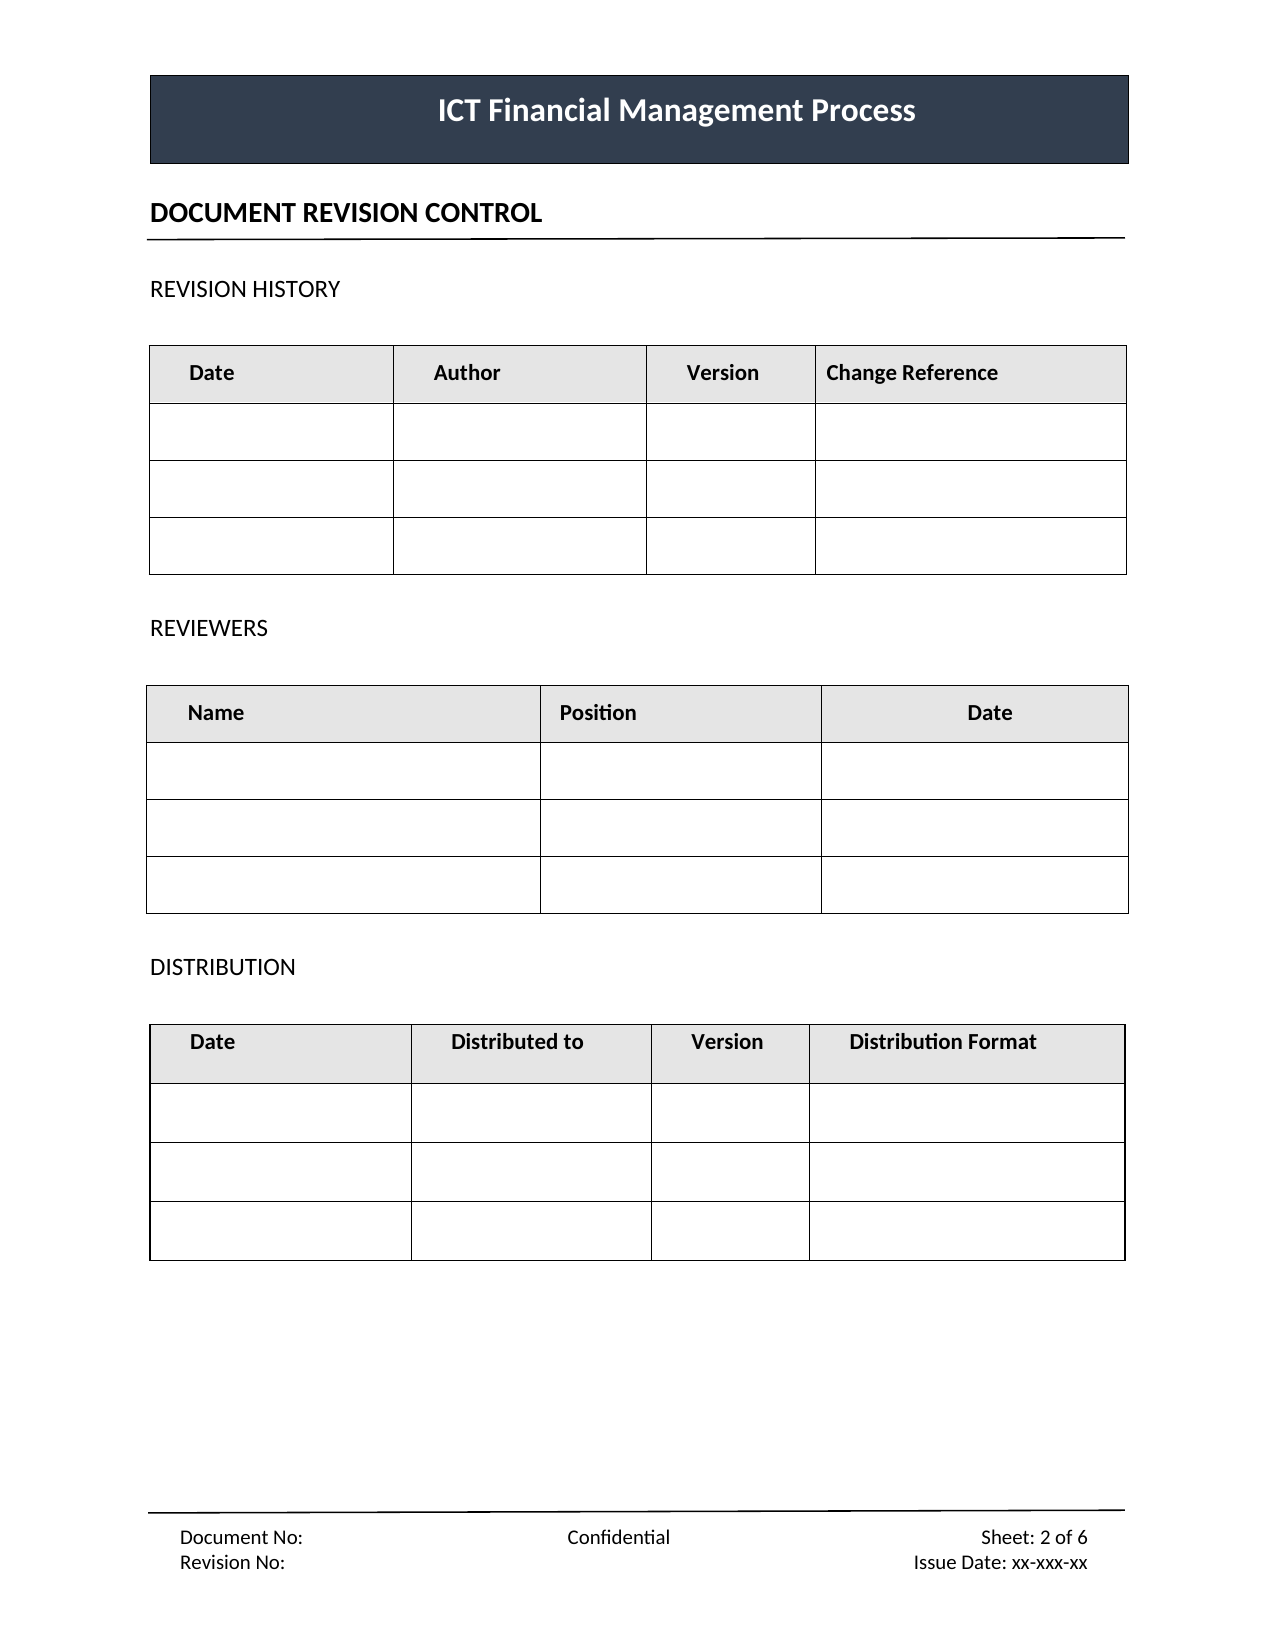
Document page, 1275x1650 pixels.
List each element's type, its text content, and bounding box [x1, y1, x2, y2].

table_cell [150, 518, 393, 574]
table_header Date [822, 686, 1128, 742]
table_cell [394, 461, 646, 517]
table_cell [816, 404, 1126, 459]
text REVIEWERS [150, 612, 1125, 643]
table_header Date [150, 346, 393, 402]
table_cell [652, 1202, 809, 1260]
table_cell [412, 1084, 651, 1142]
table_header Author [394, 346, 646, 402]
table_cell [652, 1143, 809, 1201]
table_cell [151, 1143, 411, 1201]
table_cell [147, 857, 540, 913]
table_header Distributed to [412, 1025, 651, 1083]
table_cell [816, 461, 1126, 517]
table_cell [150, 461, 393, 517]
table_cell [647, 404, 815, 459]
table_cell [147, 800, 540, 856]
table_cell [394, 518, 646, 574]
table_cell [541, 800, 821, 856]
table_header Date [151, 1025, 411, 1083]
table_header Version [647, 346, 815, 402]
table_header Position [541, 686, 821, 742]
table_header Version [652, 1025, 809, 1083]
table_cell [412, 1143, 651, 1201]
table_cell [647, 461, 815, 517]
table_cell [151, 1202, 411, 1260]
table_cell [810, 1143, 1124, 1201]
table_header Change Reference [816, 346, 1126, 402]
table_cell [816, 518, 1126, 574]
table_cell [822, 800, 1128, 856]
text DISTRIBUTION [150, 952, 1125, 982]
text REVISION HISTORY [150, 273, 1125, 303]
table_cell [822, 857, 1128, 913]
table_cell [147, 743, 540, 799]
table_cell [652, 1084, 809, 1142]
text DOCUMENT REVISION CONTROL [150, 194, 1125, 230]
table_cell [151, 1084, 411, 1142]
table_header Name [147, 686, 540, 742]
table_cell [541, 743, 821, 799]
table_cell [412, 1202, 651, 1260]
table_cell [810, 1202, 1124, 1260]
table_header Distribution Format [810, 1025, 1124, 1083]
table_cell [810, 1084, 1124, 1142]
table_cell [150, 404, 393, 459]
table_cell [647, 518, 815, 574]
table_cell [394, 404, 646, 459]
table_cell [541, 857, 821, 913]
table_cell [822, 743, 1128, 799]
